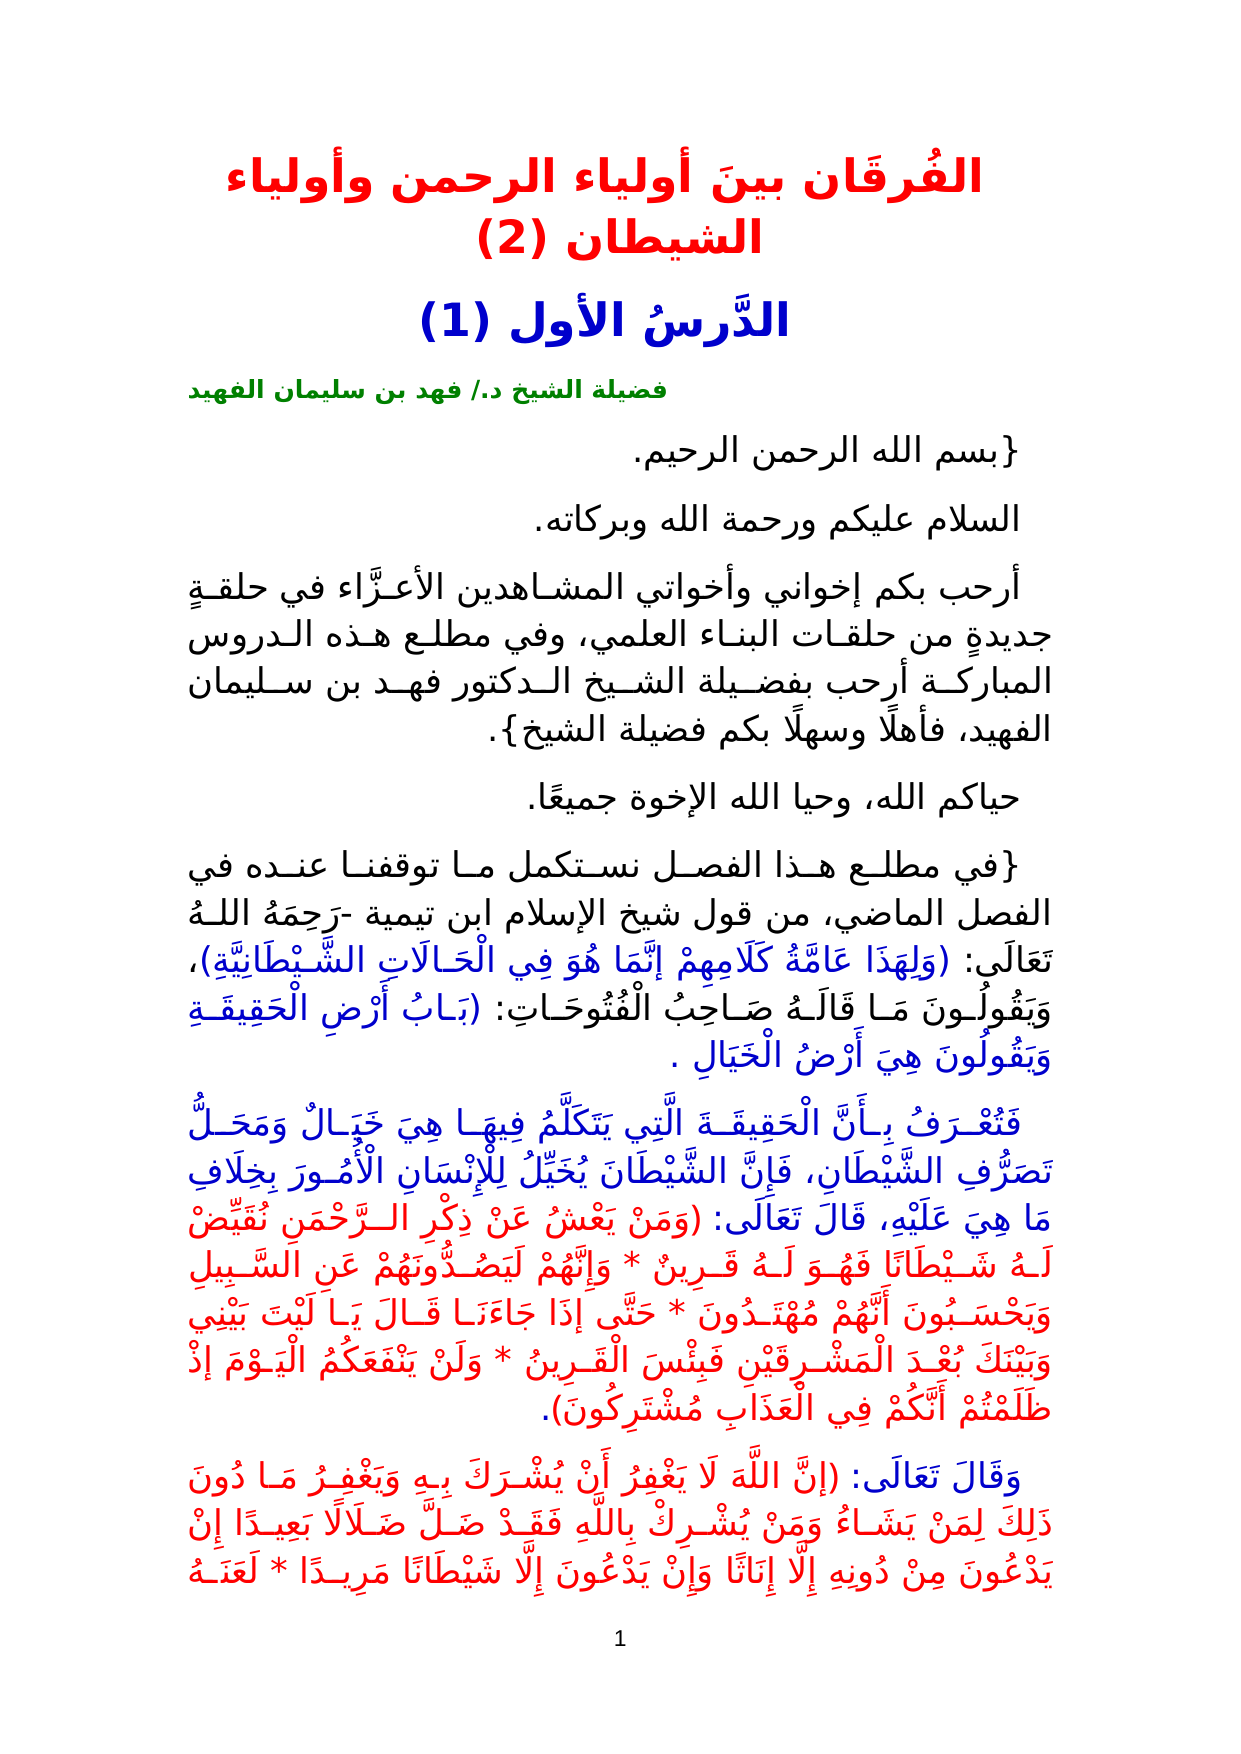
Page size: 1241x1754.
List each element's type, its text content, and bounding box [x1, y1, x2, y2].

text أرحب بكم إخواني وأخواتي المشاهدين الأعزَّاء في حلقةٍ جديدةٍ من حلقات البناء العلمي، وفي مطلع هذه الدروس المباركة أرحب بفضيلة الشيخ الدكتور فهد بن سليمان الفهيد، فأهلًا وسهلًا بكم فضيلة الشيخ}. [187, 566, 1053, 750]
text حياكم الله، وحيا الله الإخوة جميعًا. [187, 777, 1053, 818]
text الدَّرسُ الأول (1) [187, 293, 1053, 347]
text {في مطلع هذا الفصل نستكمل ما توقفنا عنده في الفصل الماضي، من قول شيخ الإسلام ابن تيمية -رَحِمَهُ اللهُ تَعَالَى: (وَلِهَذَا عَامَّةُ كَلَامِهِمْ إنَّمَا هُوَ فِي الْحَالَاتِ الشَّيْطَانِيَّةِ)، وَيَقُولُونَ مَا قَالَهُ صَاحِبُ الْفُتُوحَاتِ: (بَابُ أَرْضِ الْحَقِيقَةِ وَيَقُولُونَ هِيَ أَرْضُ الْخَيَالِ . [187, 845, 1053, 1076]
text فَتُعْرَفُ بِأَنَّ الْحَقِيقَةَ الَّتِي يَتَكَلَّمُ فِيهَا هِيَ خَيَالٌ وَمَحَلُّ تَصَرُّفِ الشَّيْطَانِ، فَإِنَّ الشَّيْطَانَ يُخَيِّلُ لِلْإِنْسَانِ الْأُمُورَ بِخِلَافِ مَا هِيَ عَلَيْهِ، قَالَ تَعَالَى: ﴿وَمَنْ يَعْشُ عَنْ ذِكْرِ الرَّحْمَنِ نُقَيِّضْ لَهُ شَيْطَانًا فَهُوَ لَهُ قَرِينٌ * وَإِنَّهُمْ لَيَصُدُّونَهُمْ عَنِ السَّبِيلِ وَيَحْسَبُونَ أَنَّهُمْ مُهْتَدُونَ * حَتَّى إذَا جَاءَنَا قَالَ يَا لَيْتَ بَيْنِي وَبَيْنَكَ بُعْدَ الْمَشْرِقَيْنِ فَبِئْسَ الْقَرِينُ * وَلَنْ يَنْفَعَكُمُ الْيَوْمَ إذْ ظَلَمْتُمْ أَنَّكُمْ فِي الْعَذَابِ مُشْتَرِكُونَ﴾. [187, 1103, 1053, 1428]
text {بسم الله الرحمن الرحيم. [187, 430, 1053, 471]
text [187, 1455, 1053, 1591]
text السلام عليكم ورحمة الله وبركاته. [187, 498, 1053, 539]
text الفُرقَان بينَ أولياء الرحمن وأولياء الشيطان (2) [187, 150, 1053, 264]
text فضيلة الشيخ د./ فهد بن سليمان الفهيد [187, 375, 1053, 404]
